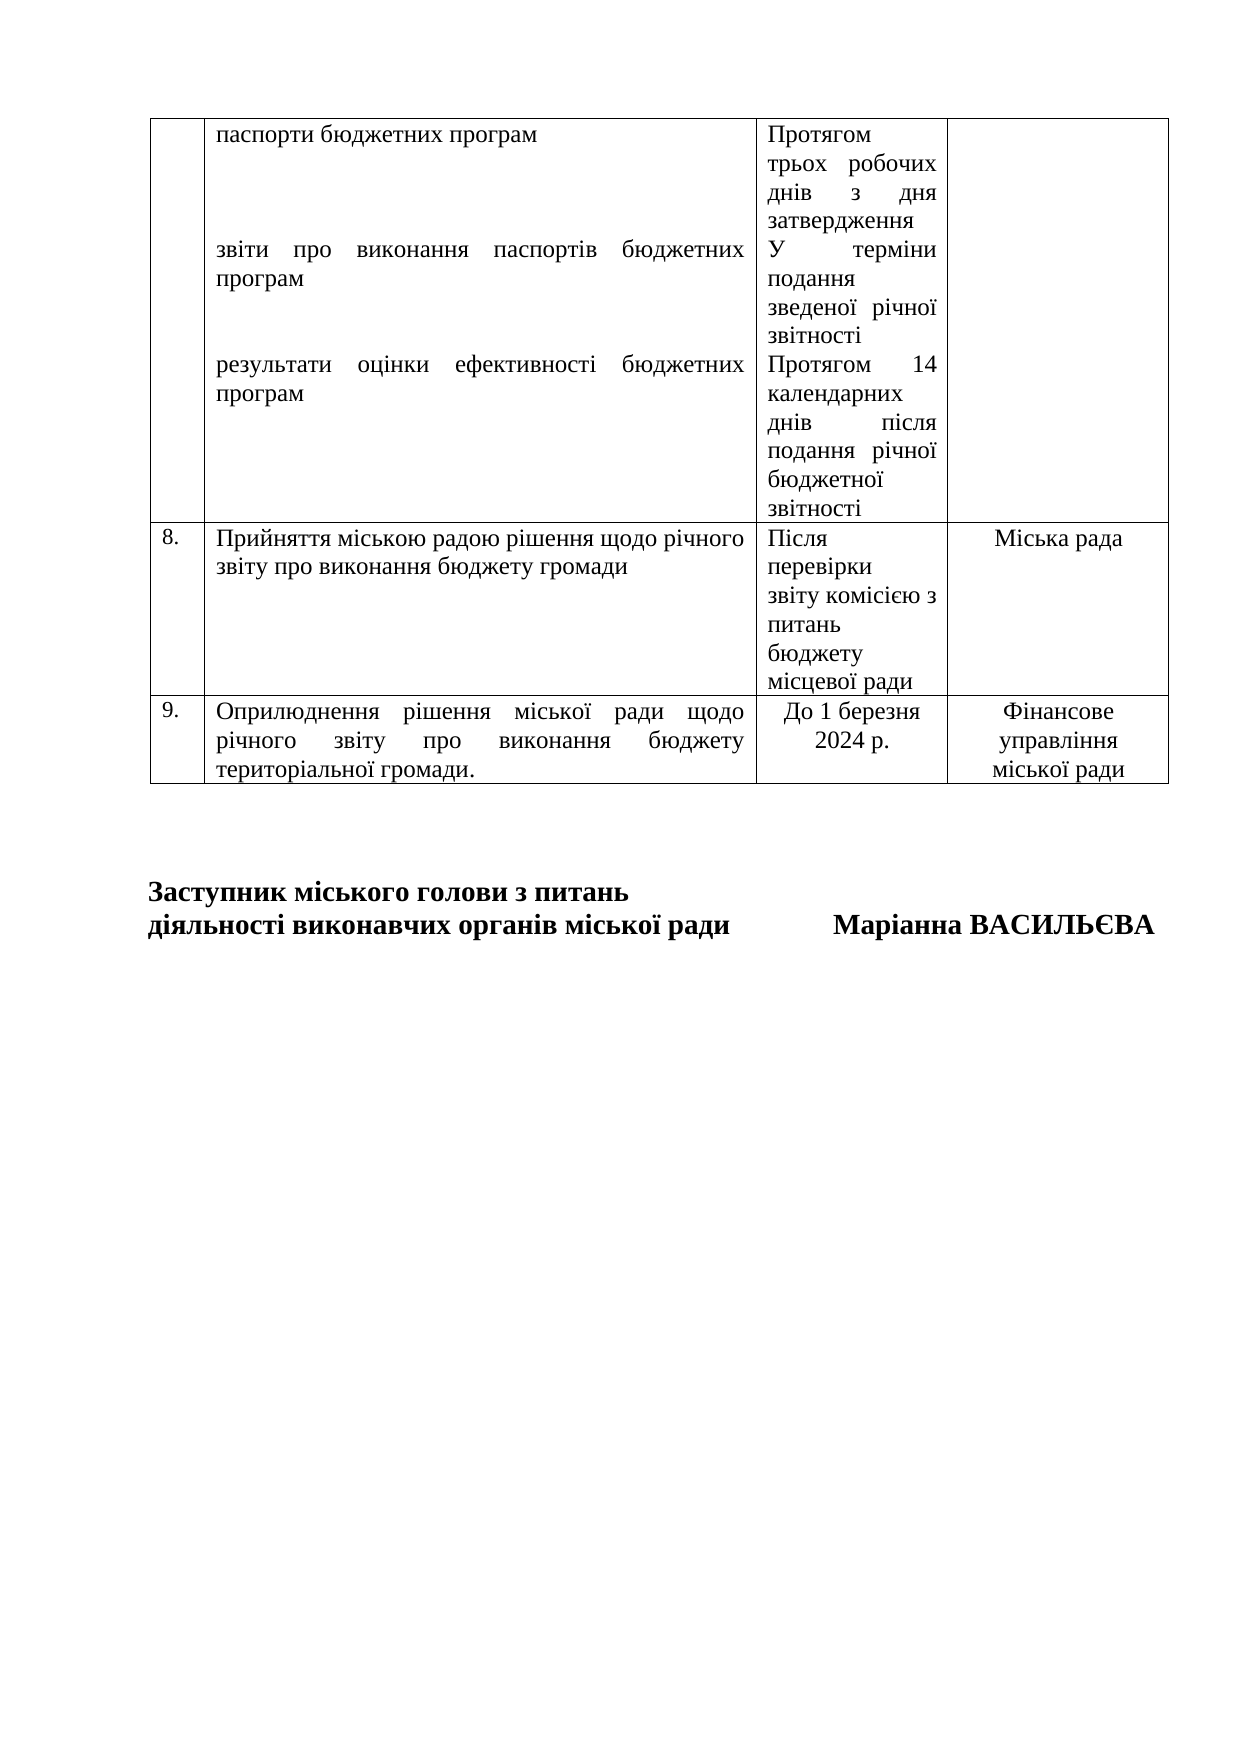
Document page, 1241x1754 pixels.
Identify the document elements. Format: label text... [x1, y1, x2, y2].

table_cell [948, 119, 1168, 522]
text діяльності виконавчих органів міської ради Маріанна ВАСИЛЬЄВА [148, 907, 1181, 941]
table_cell Прийняття міською радою рішення щодо річного звіту про виконання бюджету громади [205, 523, 756, 695]
table_cell [151, 696, 204, 782]
table_cell Міська рада [948, 523, 1168, 695]
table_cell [757, 119, 947, 522]
table_cell Фінансове управління міської ради [948, 696, 1168, 782]
table_cell [151, 119, 204, 522]
table_cell Після перевірки звіту комісією з питань бюджету місцевої ради [757, 523, 947, 695]
text Заступник міського голови з питань [148, 874, 1181, 907]
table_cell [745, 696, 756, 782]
table_cell [151, 523, 204, 695]
table_cell До 1 березня 2024 р. [757, 696, 947, 782]
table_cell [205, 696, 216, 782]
